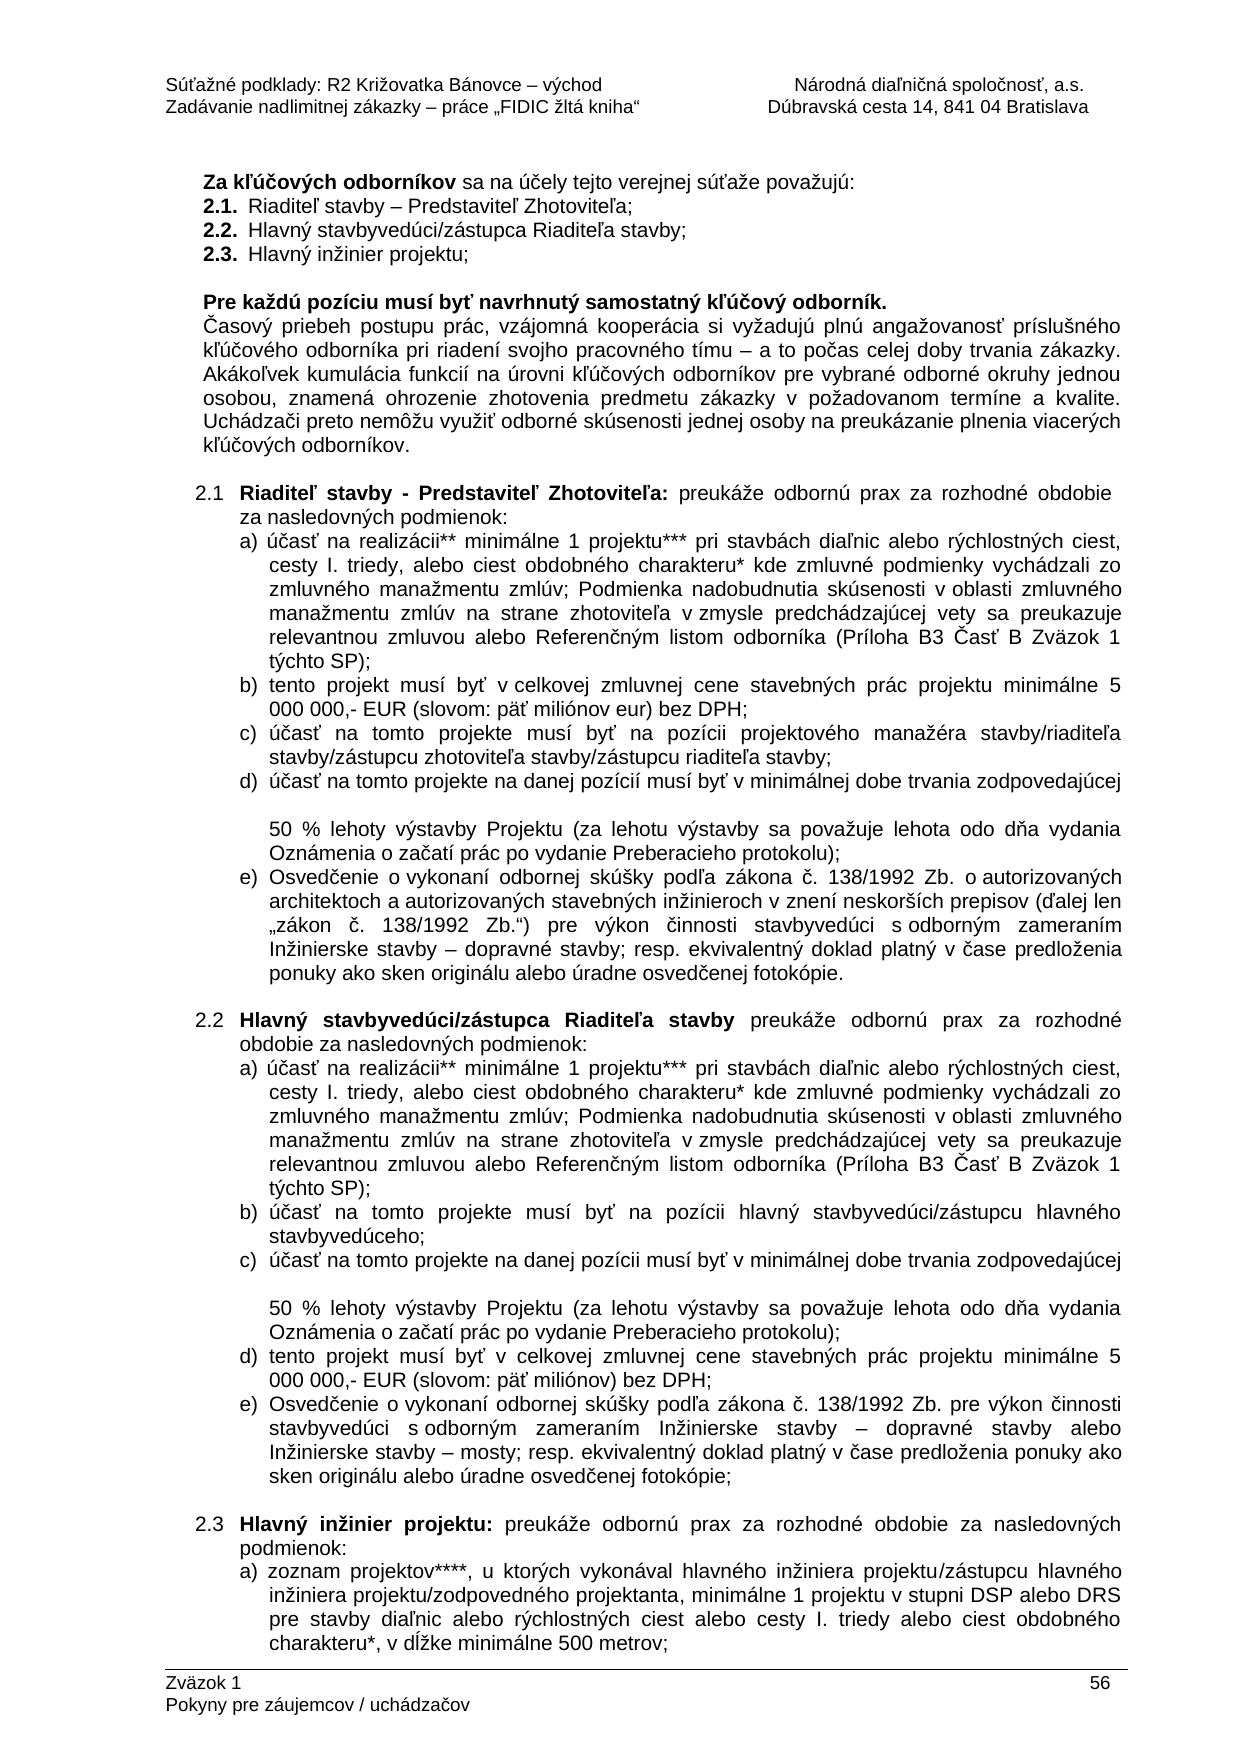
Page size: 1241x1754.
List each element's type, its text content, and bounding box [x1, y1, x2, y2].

text d) účasť na tomto projekte na danej pozícií musí byť v minimálnej dobe trvania zodpovedajúcej 50 % lehoty výstavby Projektu (za lehotu výstavby sa považuje lehota odo dňa vydania Oznámenia o začatí prác po vydanie Preberacieho protokolu); [239, 769, 1122, 864]
text c) účasť na tomto projekte musí byť na pozícii projektového manažéra stavby/riaditeľa stavby/zástupcu zhotoviteľa stavby/zástupcu riaditeľa stavby; [239, 721, 1122, 769]
list Za kľúčových odborníkov sa na účely tejto verejnej súťaže považujú: [203, 170, 1122, 194]
text e) Osvedčenie o vykonaní odbornej skúšky podľa zákona č. 138/1992 Zb. pre výkon činnosti stavbyvedúci s odborným zameraním Inžinierske stavby – dopravné stavby alebo Inžinierske stavby – mosty; resp. ekvivalentný doklad platný v čase predloženia ponuky ako sken originálu alebo úradne osvedčenej fotokópie; [239, 1392, 1122, 1487]
list Hlavný stavbyvedúci/zástupca Riaditeľa stavby; [203, 218, 1122, 242]
text a) zoznam projektov****, u ktorých vykonával hlavného inžiniera projektu/zástupcu hlavného inžiniera projektu/zodpovedného projektanta, minimálne 1 projektu v stupni DSP alebo DRS pre stavby diaľnic alebo rýchlostných ciest alebo cesty I. triedy alebo ciest obdobného charakteru*, v dĺžke minimálne 500 metrov; [239, 1559, 1122, 1655]
text b) tento projekt musí byť v celkovej zmluvnej cene stavebných prác projektu minimálne 5 000 000,- EUR (slovom: päť miliónov eur) bez DPH; [239, 673, 1122, 721]
text e) Osvedčenie o vykonaní odbornej skúšky podľa zákona č. 138/1992 Zb. o autorizovaných architektoch a autorizovaných stavebných inžinieroch v znení neskorších prepisov (ďalej len „zákon č. 138/1992 Zb.“) pre výkon činnosti stavbyvedúci s odborným zameraním Inžinierske stavby – dopravné stavby; resp. ekvivalentný doklad platný v čase predloženia ponuky ako sken originálu alebo úradne osvedčenej fotokópie. [239, 864, 1122, 984]
text a) účasť na realizácii** minimálne 1 projektu*** pri stavbách diaľnic alebo rýchlostných ciest, cesty I. triedy, alebo ciest obdobného charakteru* kde zmluvné podmienky vychádzali zo zmluvného manažmentu zmlúv; Podmienka nadobudnutia skúsenosti v oblasti zmluvného manažmentu zmlúv na strane zhotoviteľa v zmysle predchádzajúcej vety sa preukazuje relevantnou zmluvou alebo Referenčným listom odborníka (Príloha B3 Časť B Zväzok 1 týchto SP); [239, 529, 1122, 673]
text a) účasť na realizácii** minimálne 1 projektu*** pri stavbách diaľnic alebo rýchlostných ciest, cesty I. triedy, alebo ciest obdobného charakteru* kde zmluvné podmienky vychádzali zo zmluvného manažmentu zmlúv; Podmienka nadobudnutia skúsenosti v oblasti zmluvného manažmentu zmlúv na strane zhotoviteľa v zmysle predchádzajúcej vety sa preukazuje relevantnou zmluvou alebo Referenčným listom odborníka (Príloha B3 Časť B Zväzok 1 týchto SP); [239, 1056, 1122, 1200]
text d) tento projekt musí byť v celkovej zmluvnej cene stavebných prác projektu minimálne 5 000 000,- EUR (slovom: päť miliónov) bez DPH; [239, 1344, 1122, 1392]
list Pre každú pozíciu musí byť navrhnutý samostatný kľúčový odborník. [203, 289, 1122, 313]
list Riaditeľ stavby – Predstaviteľ Zhotoviteľa; [203, 194, 1122, 218]
text b) účasť na tomto projekte musí byť na pozícii hlavný stavbyvedúci/zástupcu hlavného stavbyvedúceho; [239, 1200, 1122, 1248]
text 2.3 Hlavný inžinier projektu: preukáže odbornú prax za rozhodné obdobie za nasledovných podmienok: [195, 1511, 1122, 1559]
text 2.2 Hlavný stavbyvedúci/zástupca Riaditeľa stavby preukáže odbornú prax za rozhodné obdobie za nasledovných podmienok: [195, 1008, 1122, 1056]
list Časový priebeh postupu prác, vzájomná kooperácia si vyžadujú plnú angažovanosť príslušného kľúčového odborníka pri riadení svojho pracovného tímu – a to počas celej doby trvania zákazky. Akákoľvek kumulácia funkcií na úrovni kľúčových odborníkov pre vybrané odborné okruhy jednou osobou, znamená ohrozenie zhotovenia predmetu zákazky v požadovanom termíne a kvalite. Uchádzači preto nemôžu využiť odborné skúsenosti jednej osoby na preukázanie plnenia viacerých kľúčových odborníkov. [203, 313, 1122, 457]
list Hlavný inžinier projektu; [203, 242, 1122, 266]
text c) účasť na tomto projekte na danej pozícii musí byť v minimálnej dobe trvania zodpovedajúcej 50 % lehoty výstavby Projektu (za lehotu výstavby sa považuje lehota odo dňa vydania Oznámenia o začatí prác po vydanie Preberacieho protokolu); [239, 1248, 1122, 1344]
text 2.1 Riaditeľ stavby - Predstaviteľ Zhotoviteľa: preukáže odbornú prax za rozhodné obdobie za nasledovných podmienok: [195, 481, 1122, 529]
